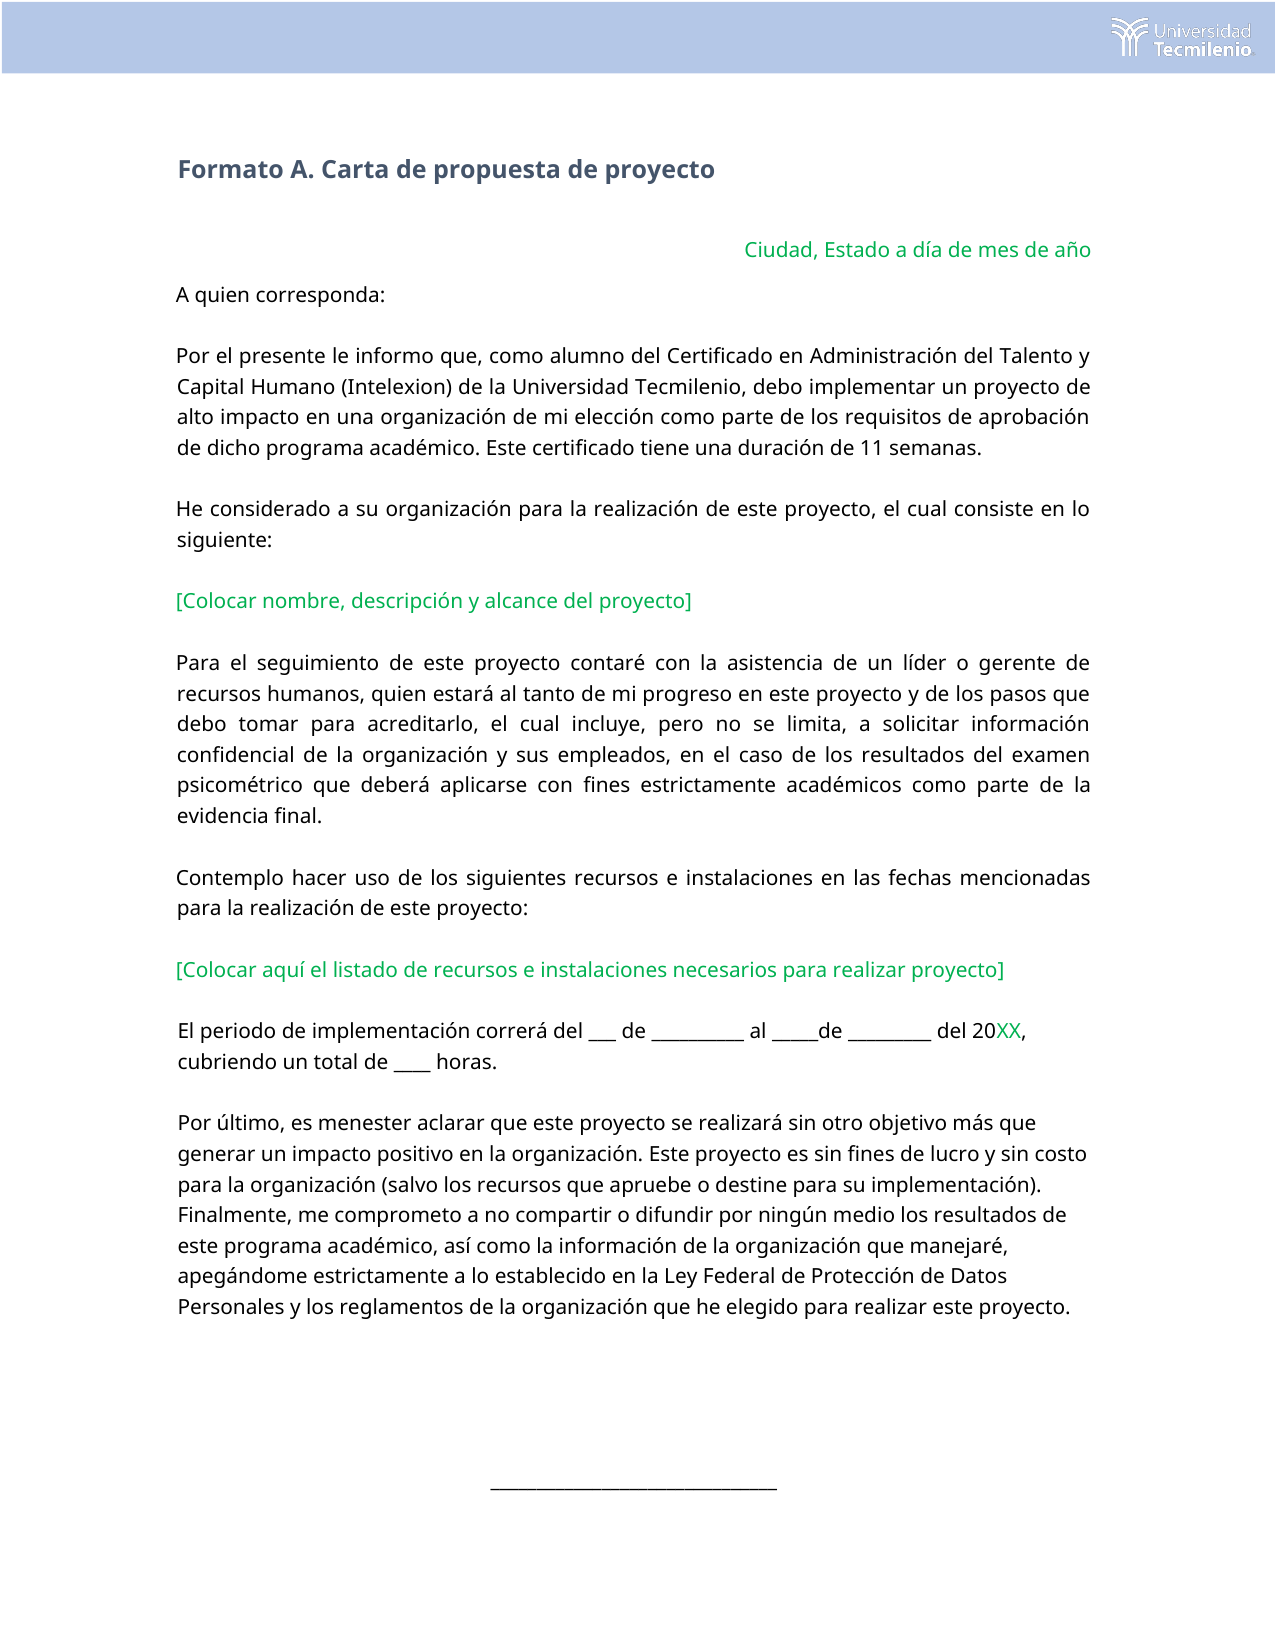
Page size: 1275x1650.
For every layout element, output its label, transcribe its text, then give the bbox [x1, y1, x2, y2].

text [Colocar nombre, descripción y alcance del proyecto] [176, 587, 1092, 615]
text _______________________________ [206, 1465, 1062, 1493]
text Por el presente le informo que, como alumno del Certificado en Administración del Talento y Capital Humano (Intelexion) de la Universidad Tecmilenio, debo implementar un proyecto de alto impacto en una organización de mi elección como parte de los requisitos de aprobación de dicho programa académico. Este certificado tiene una duración de 11 semanas. [176, 341, 1092, 462]
subtitle Formato A. Carta de propuesta de proyecto [177, 152, 1098, 186]
text A quien corresponda: [176, 280, 1092, 308]
text Contemplo hacer uso de los siguientes recursos e instalaciones en las fechas mencionadas para la realización de este proyecto: [176, 863, 1092, 922]
text El periodo de implementación correrá del ___ de __________ al _____de _________ del 20XX, cubriendo un total de ____ horas. [177, 1016, 1098, 1075]
text Por último, es menester aclarar que este proyecto se realizará sin otro objetivo más que generar un impacto positivo en la organización. Este proyecto es sin fines de lucro y sin costo para la organización (salvo los recursos que apruebe o destine para su implementación). Finalmente, me comprometo a no compartir o difundir por ningún medio los resultados de este programa académico, así como la información de la organización que manejaré, apegándome estrictamente a lo establecido en la Ley Federal de Protección de Datos Personales y los reglamentos de la organización que he elegido para realizar este proyecto. [177, 1108, 1098, 1321]
picture [1097, 3, 1269, 70]
text Ciudad, Estado a día de mes de año [177, 236, 1091, 264]
text He considerado a su organización para la realización de este proyecto, el cual consiste en lo siguiente: [176, 494, 1092, 554]
text Para el seguimiento de este proyecto contaré con la asistencia de un líder o gerente de recursos humanos, quien estará al tanto de mi progreso en este proyecto y de los pasos que debo tomar para acreditarlo, el cual incluye, pero no se limita, a solicitar información confidencial de la organización y sus empleados, en el caso de los resultados del examen psicométrico que deberá aplicarse con fines estrictamente académicos como parte de la evidencia final. [176, 648, 1092, 830]
text [Colocar aquí el listado de recursos e instalaciones necesarios para realizar proyecto] [176, 955, 1092, 983]
